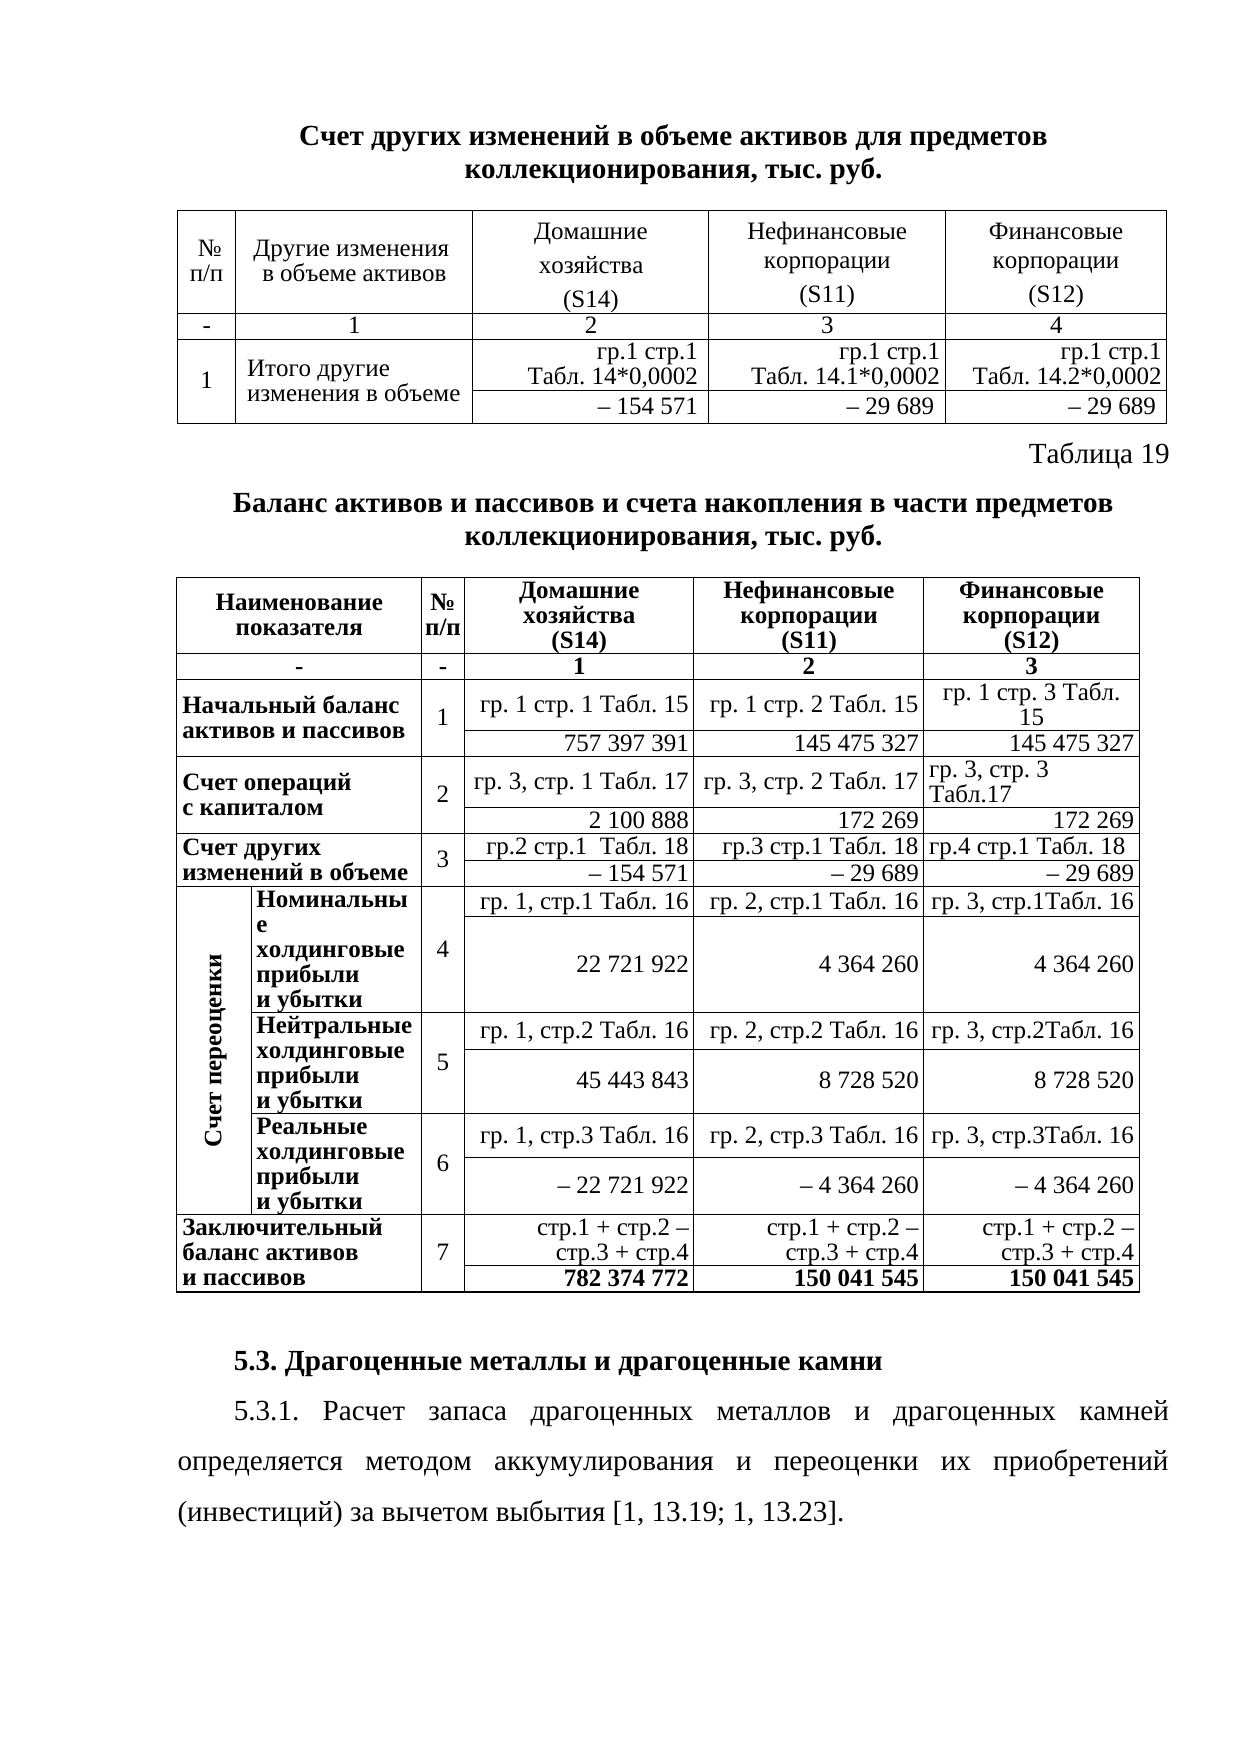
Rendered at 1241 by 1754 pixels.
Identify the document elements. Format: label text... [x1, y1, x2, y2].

table_cell Счет переоценки [177, 887, 251, 1214]
table_cell гр. 1, стр.2 Табл. 16 [465, 1013, 693, 1048]
table_header Домашние хозяйства (S14) [465, 578, 693, 653]
table_cell 2 [422, 757, 464, 833]
table_cell - [177, 654, 421, 679]
table_cell Счет операций с капиталом [177, 757, 421, 833]
table_cell гр.3 стр.1 Табл. 18 [694, 834, 923, 860]
table_cell Итого другие изменения в объеме [236, 340, 472, 423]
table_cell – 29 689 [946, 391, 1166, 423]
table_cell 2 [694, 654, 923, 679]
table_cell 7 [422, 1215, 464, 1291]
table_cell – 22 721 922 [465, 1158, 693, 1214]
table_cell гр. 1 стр. 2 Табл. 15 [694, 680, 923, 730]
table_cell – 4 364 260 [924, 1158, 1139, 1214]
table_cell - [422, 654, 464, 679]
table_cell гр. 1, стр.1 Табл. 16 [465, 887, 693, 916]
table_cell Заключительный баланс активов и пассивов [177, 1215, 421, 1291]
table_cell 45 443 843 [465, 1050, 693, 1113]
table_header № п/п [422, 578, 464, 653]
table_cell стр.1 + стр.2 – стр.3 + стр.4 [465, 1215, 693, 1265]
table_cell 3 [924, 654, 1139, 679]
table_cell 145 475 327 [694, 731, 923, 756]
table_cell 1 [465, 654, 693, 679]
table_cell гр. 3, стр. 2 Табл. 17 [694, 757, 923, 807]
table_cell 172 269 [694, 808, 923, 833]
table_cell 1 [422, 680, 464, 756]
table_cell – 4 364 260 [694, 1158, 923, 1214]
table_cell стр.1 + стр.2 – стр.3 + стр.4 [694, 1215, 923, 1265]
table_cell гр. 1 стр. 1 Табл. 15 [465, 680, 693, 730]
table_cell 2 [473, 314, 708, 338]
table_cell 4 [422, 887, 464, 1012]
table_cell Начальный баланс активов и пассивов [177, 680, 421, 756]
table_cell 782 374 772 [465, 1266, 693, 1291]
table_cell Счет других изменений в объеме [177, 834, 421, 886]
table_cell гр. 2, стр.1 Табл. 16 [694, 887, 923, 916]
table_cell гр.4 стр.1 Табл. 18 [924, 834, 1139, 860]
table_cell гр. 2, стр.3 Табл. 16 [694, 1114, 923, 1157]
table_cell – 154 571 [473, 391, 708, 423]
table_cell 2 100 888 [465, 808, 693, 833]
text 5.3. Драгоценные металлы и драгоценные камни [177, 1343, 1169, 1376]
table_cell Номинальные холдинговые прибыли и убытки [252, 887, 421, 1012]
table_cell 4 364 260 [924, 917, 1139, 1012]
table_cell гр. 3, стр. 1 Табл. 17 [465, 757, 693, 807]
text Счет других изменений в объеме активов для предметов коллекционирования, тыс. руб. [177, 118, 1169, 185]
table_cell Реальные холдинговые прибыли и убытки [252, 1114, 421, 1214]
table_cell гр. 3, стр.2Табл. 16 [924, 1013, 1139, 1048]
table_header № п/п [178, 211, 235, 312]
table_cell гр. 3, стр.1Табл. 16 [924, 887, 1139, 916]
table_cell гр.1 стр.1 Табл. 14.1*0,0002 [709, 340, 945, 389]
table_cell 150 041 545 [694, 1266, 923, 1291]
table_cell – 29 689 [924, 861, 1139, 886]
table_header Наименование показателя [177, 578, 421, 653]
table_cell 4 [946, 314, 1166, 338]
table_cell гр. 1, стр.3 Табл. 16 [465, 1114, 693, 1157]
table_cell 3 [709, 314, 945, 338]
table_cell стр.1 + стр.2 – стр.3 + стр.4 [924, 1215, 1139, 1265]
table_cell гр. 1 стр. 3 Табл. 15 [924, 680, 1139, 730]
table_cell гр. 3, стр. 3 Табл.17 [924, 757, 1139, 807]
table_cell – 154 571 [465, 861, 693, 886]
table_cell гр.2 стр.1 Табл. 18 [465, 834, 693, 860]
text 5.3.1. Расчет запаса драгоценных металлов и драгоценных камней определяется методом аккумулирования и переоценки их приобретений (инвестиций) за вычетом выбытия [1, 13.19; 1, 13.23]. [177, 1393, 1169, 1527]
table_cell 6 [422, 1114, 464, 1214]
table_cell гр. 2, стр.2 Табл. 16 [694, 1013, 923, 1048]
table_cell – 29 689 [709, 391, 945, 423]
table_cell 22 721 922 [465, 917, 693, 1012]
table_header Другие изменения в объеме активов [236, 211, 472, 312]
table_cell гр.1 стр.1 Табл. 14.2*0,0002 [946, 340, 1166, 389]
table_header Нефинансовые корпорации (S11) [709, 211, 945, 312]
table_cell 8 728 520 [924, 1050, 1139, 1113]
table_cell - [178, 314, 235, 338]
table_cell 8 728 520 [694, 1050, 923, 1113]
table_cell гр.1 стр.1 Табл. 14*0,0002 [473, 340, 708, 389]
table_cell 1 [236, 314, 472, 338]
table_cell 3 [422, 834, 464, 886]
text Баланс активов и пассивов и счета накопления в части предметов коллекционирования, тыс. руб. [177, 485, 1169, 552]
table_cell 150 041 545 [924, 1266, 1139, 1291]
table_header Домашние хозяйства (S14) [473, 211, 708, 312]
table_cell 172 269 [924, 808, 1139, 833]
table_header Нефинансовые корпорации (S11) [694, 578, 923, 653]
table_cell гр. 3, стр.3Табл. 16 [924, 1114, 1139, 1157]
table_header Финансовые корпорации (S12) [924, 578, 1139, 653]
table_cell 4 364 260 [694, 917, 923, 1012]
table_header Финансовые корпорации (S12) [946, 211, 1166, 312]
table_cell 5 [422, 1013, 464, 1113]
table_cell – 29 689 [694, 861, 923, 886]
table_cell 757 397 391 [465, 731, 693, 756]
text Таблица 19 [177, 436, 1169, 470]
table_cell 1 [178, 340, 235, 423]
table_cell 145 475 327 [924, 731, 1139, 756]
table_cell Нейтральные холдинговые прибыли и убытки [252, 1013, 421, 1113]
